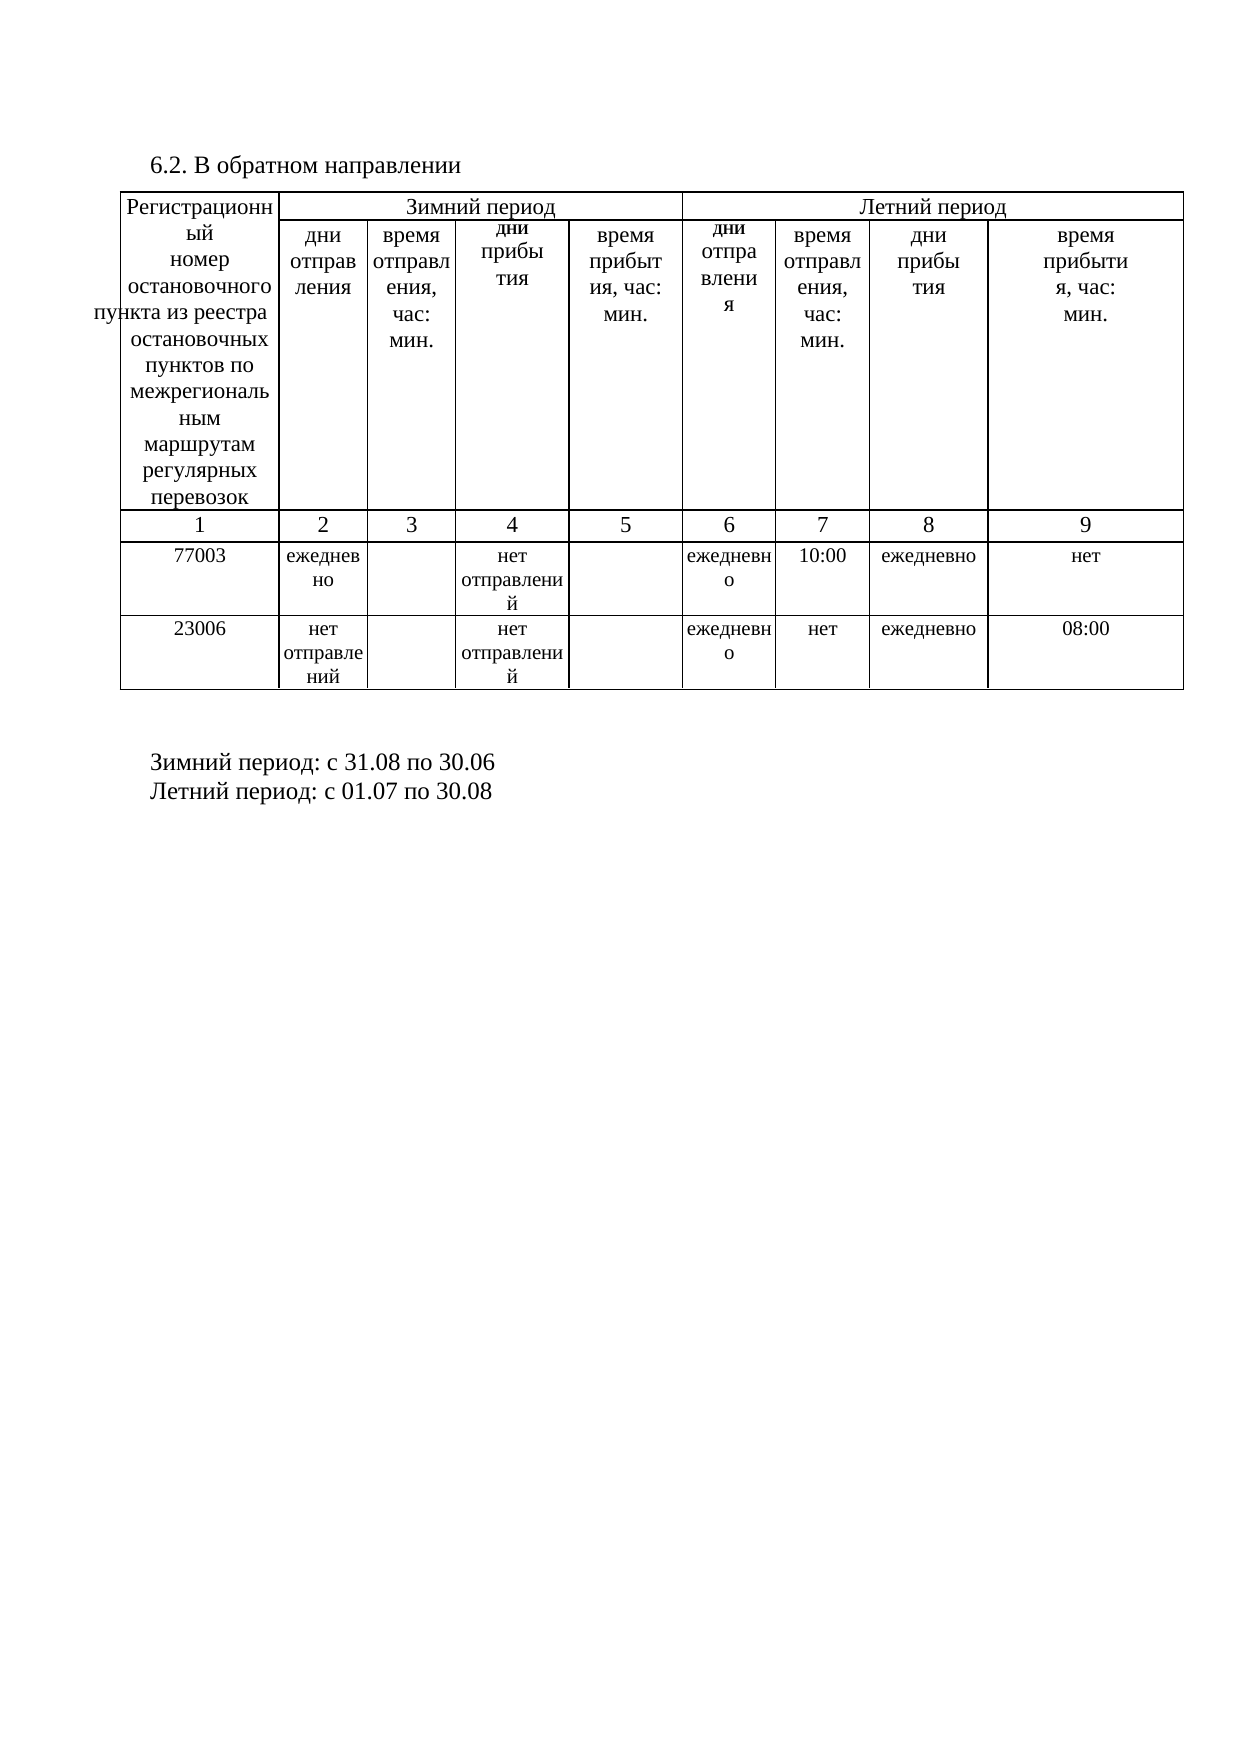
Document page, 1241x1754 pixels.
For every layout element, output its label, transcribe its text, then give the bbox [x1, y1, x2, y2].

table_cell 3 [368, 511, 455, 541]
table_cell [368, 543, 455, 615]
table_header Регистрационный номер остановочного пункта из реестра остановочных пунктов по межрегиональным маршрутам регулярных перевозок [121, 193, 278, 509]
table_cell дни прибы тия [870, 221, 987, 509]
table_cell 7 [776, 511, 869, 541]
text Летний период: с 01.07 по 30.08 [150, 776, 1090, 805]
table_cell 23006 [121, 616, 278, 688]
table_cell нет отправлений [456, 616, 568, 688]
table_cell 6 [683, 511, 775, 541]
table_cell время прибыт ия, час: мин. [570, 221, 682, 509]
table_cell 08:00 [989, 616, 1183, 688]
table_header Зимний период [280, 193, 682, 219]
table_cell [570, 543, 682, 615]
table_cell ежедневно [683, 616, 775, 688]
text 6.2. В обратном направлении [150, 150, 1090, 179]
table_header Летний период [683, 193, 1183, 219]
text Зимний период: с 31.08 по 30.06 [150, 747, 1090, 776]
table_cell ежедневно [870, 616, 987, 688]
table_cell 1 [121, 511, 278, 541]
table_cell [570, 616, 682, 688]
table_cell 2 [280, 511, 367, 541]
table_cell ежедневно [280, 543, 367, 615]
table_cell 77003 [121, 543, 278, 615]
table_cell нет отправлений [280, 616, 367, 688]
table_cell время отправл ения, час: мин. [368, 221, 455, 509]
table_cell дни отправ ления [280, 221, 367, 509]
table_cell ежедневно [870, 543, 987, 615]
table_cell нет отправлений [456, 543, 568, 615]
table_cell время прибыти я, час: мин. [989, 221, 1183, 509]
table_cell ежедневно [683, 543, 775, 615]
table_cell ДНИ отпра влени я [683, 221, 775, 509]
table_cell 5 [570, 511, 682, 541]
table_cell 10:00 [776, 543, 869, 615]
table_cell 8 [870, 511, 987, 541]
table_cell ДНИ прибы тия [456, 221, 568, 509]
table_cell 4 [456, 511, 568, 541]
table_cell время отправл ения, час: мин. [776, 221, 869, 509]
table_cell нет [989, 543, 1183, 615]
table_cell нет [776, 616, 869, 688]
table_cell [368, 616, 455, 688]
table_cell 9 [989, 511, 1183, 541]
